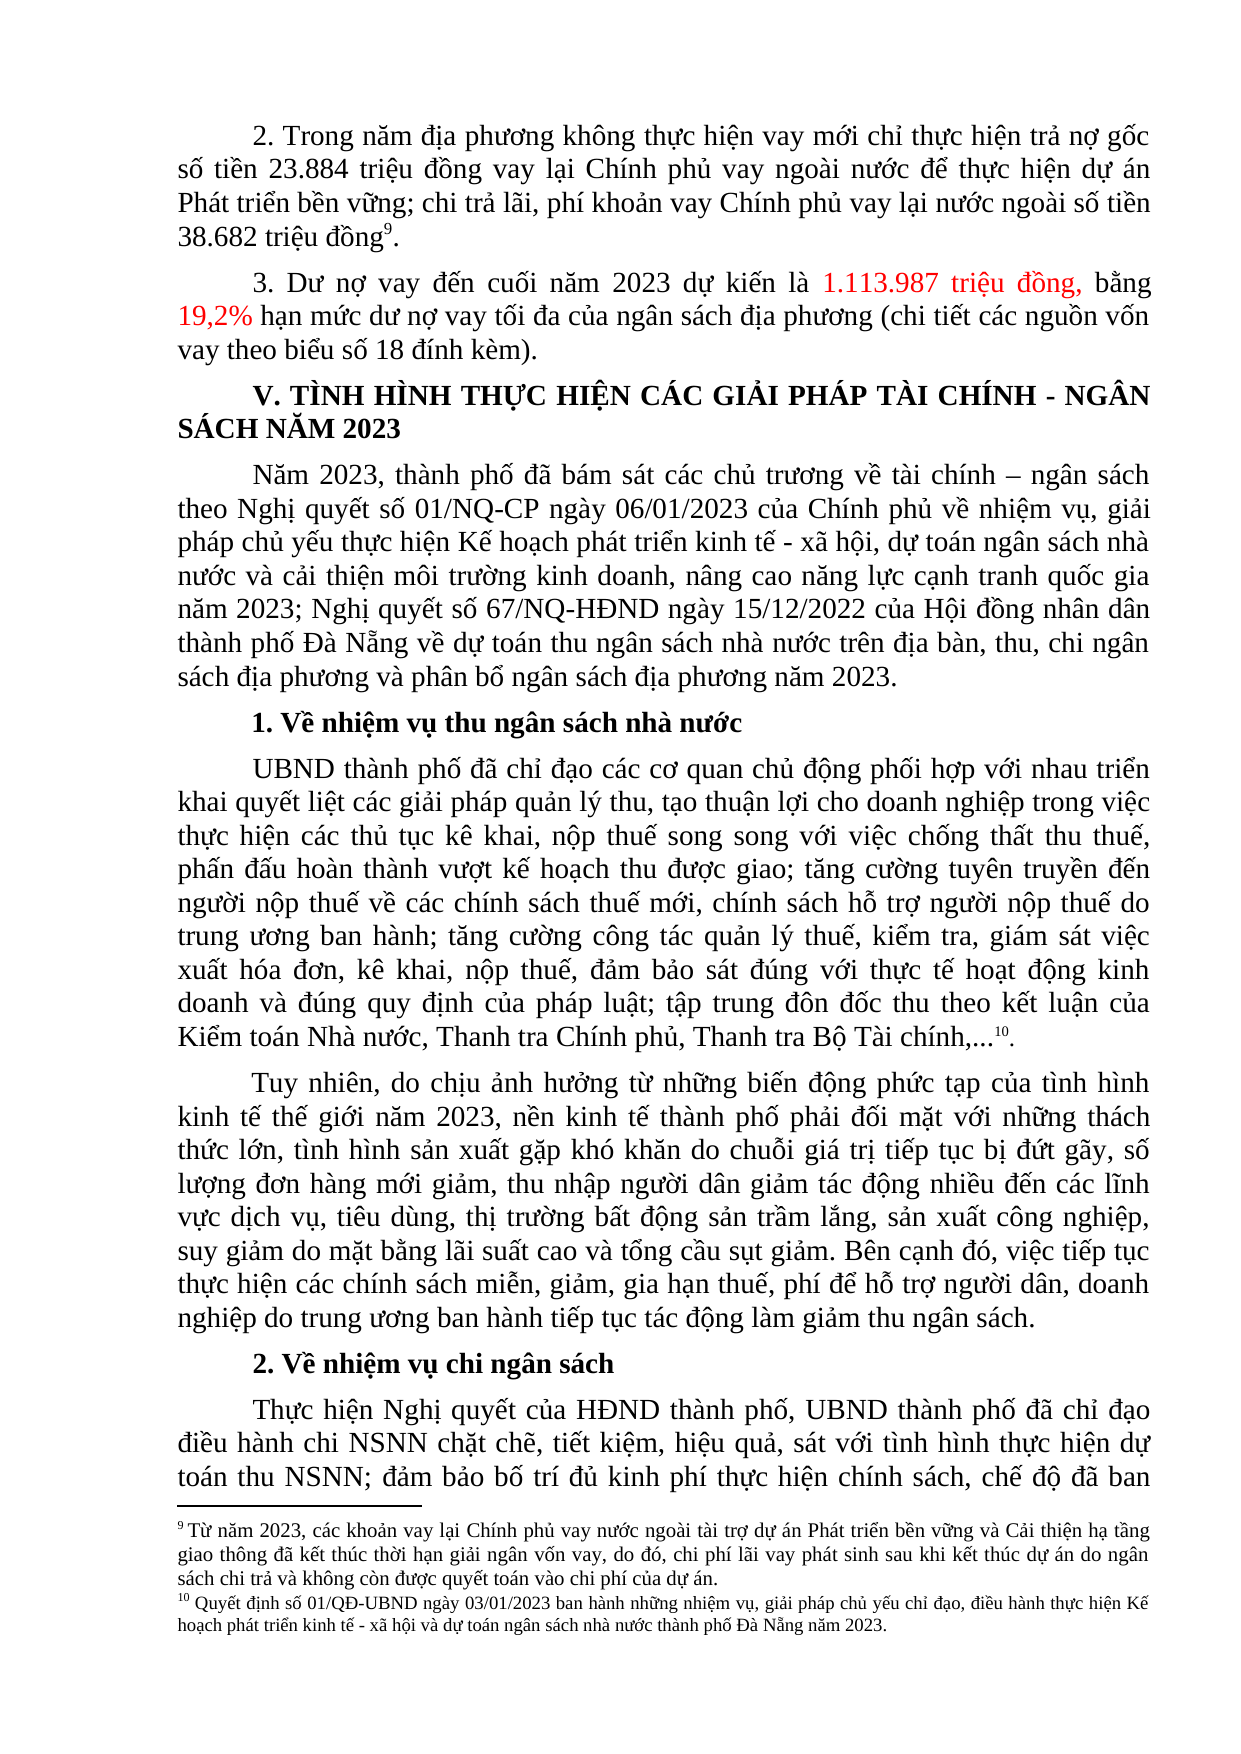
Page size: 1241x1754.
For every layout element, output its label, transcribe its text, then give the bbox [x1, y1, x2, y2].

text 2. Về nhiệm vụ chi ngân sách [177, 1346, 1152, 1379]
text Năm 2023, thành phố đã bám sát các chủ trương về tài chính – ngân sách theo Nghị quyết số 01/NQ-CP ngày 06/01/2023 của Chính phủ về nhiệm vụ, giải pháp chủ yếu thực hiện Kế hoạch phát triển kinh tế - xã hội, dự toán ngân sách nhà nước và cải thiện môi trường kinh doanh, nâng cao năng lực cạnh tranh quốc gia năm 2023; Nghị quyết số 67/NQ-HĐND ngày 15/12/2022 của Hội đồng nhân dân thành phố Đà Nẵng về dự toán thu ngân sách nhà nước trên địa bàn, thu, chi ngân sách địa phương và phân bổ ngân sách địa phương năm 2023. [177, 457, 1152, 692]
text V. TÌNH HÌNH THỰC HIỆN CÁC GIẢI PHÁP TÀI CHÍNH - NGÂN SÁCH NĂM 2023 [177, 378, 1152, 445]
text 2. Trong năm địa phương không thực hiện vay mới chỉ thực hiện trả nợ gốc số tiền 23.884 triệu đồng vay lại Chính phủ vay ngoài nước để thực hiện dự án Phát triển bền vững; chi trả lãi, phí khoản vay Chính phủ vay lại nước ngoài số tiền 38.682 triệu đồng. [177, 118, 1152, 252]
text 3. Dư nợ vay đến cuối năm 2023 dự kiến là 1.113.987 triệu đồng, bằng 19,2% hạn mức dư nợ vay tối đa của ngân sách địa phương (chi tiết các nguồn vốn vay theo biểu số 18 đính kèm). [177, 265, 1152, 365]
text UBND thành phố đã chỉ đạo các cơ quan chủ động phối hợp với nhau triển khai quyết liệt các giải pháp quản lý thu, tạo thuận lợi cho doanh nghiệp trong việc thực hiện các thủ tục kê khai, nộp thuế song song với việc chống thất thu thuế, phấn đấu hoàn thành vượt kế hoạch thu được giao; tăng cường tuyên truyền đến người nộp thuế về các chính sách thuế mới, chính sách hỗ trợ người nộp thuế do trung ương ban hành; tăng cường công tác quản lý thuế, kiểm tra, giám sát việc xuất hóa đơn, kê khai, nộp thuế, đảm bảo sát đúng với thực tế hoạt động kinh doanh và đúng quy định của pháp luật; tập trung đôn đốc thu theo kết luận của Kiểm toán Nhà nước, Thanh tra Chính phủ, Thanh tra Bộ Tài chính,.... [177, 751, 1152, 1053]
text 1. Về nhiệm vụ thu ngân sách nhà nước [177, 705, 1152, 738]
text Tuy nhiên, do chịu ảnh hưởng từ những biến động phức tạp của tình hình kinh tế thế giới năm 2023, nền kinh tế thành phố phải đối mặt với những thách thức lớn, tình hình sản xuất gặp khó khăn do chuỗi giá trị tiếp tục bị đứt gãy, số lượng đơn hàng mới giảm, thu nhập người dân giảm tác động nhiều đến các lĩnh vực dịch vụ, tiêu dùng, thị trường bất động sản trầm lắng, sản xuất công nghiệp, suy giảm do mặt bằng lãi suất cao và tổng cầu sụt giảm. Bên cạnh đó, việc tiếp tục thực hiện các chính sách miễn, giảm, gia hạn thuế, phí để hỗ trợ người dân, doanh nghiệp do trung ương ban hành tiếp tục tác động làm giảm thu ngân sách. [177, 1065, 1152, 1333]
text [177, 1392, 1152, 1493]
